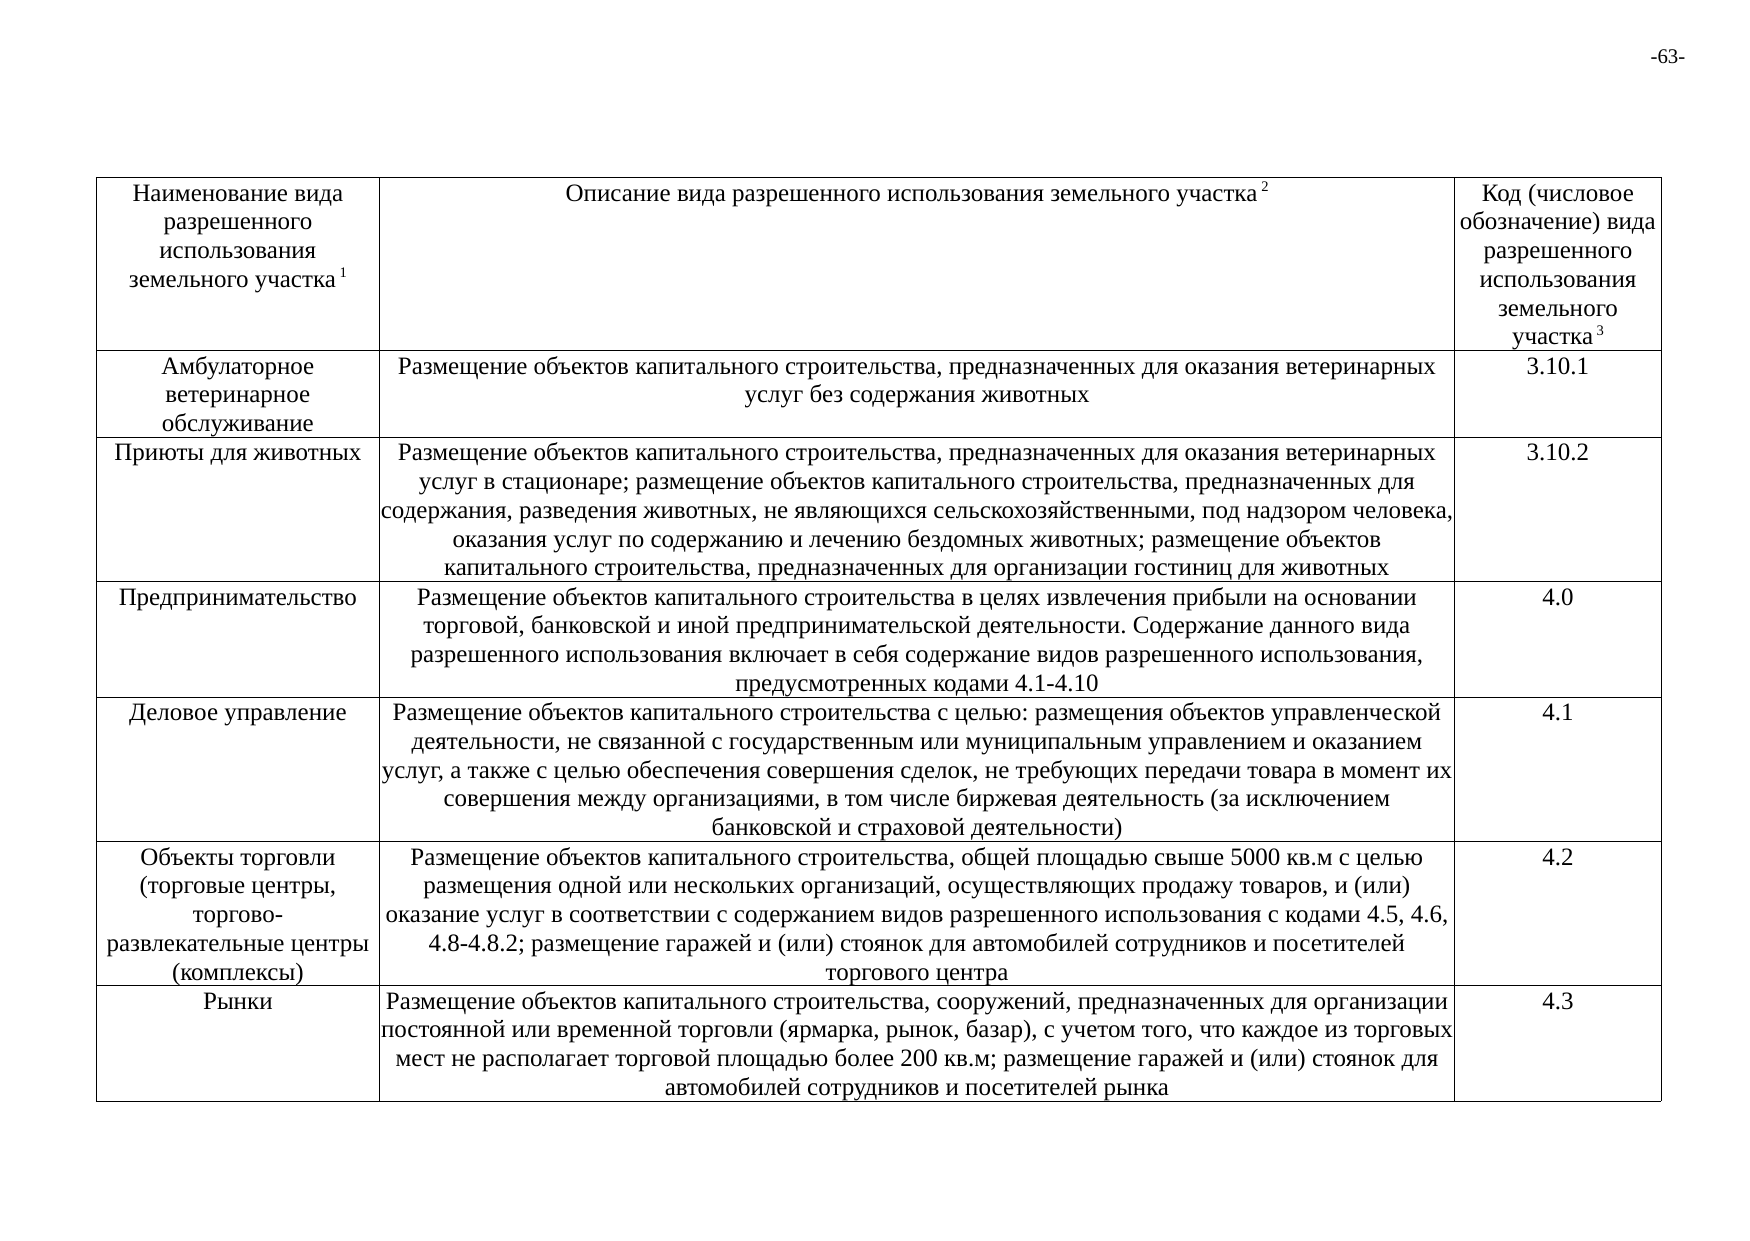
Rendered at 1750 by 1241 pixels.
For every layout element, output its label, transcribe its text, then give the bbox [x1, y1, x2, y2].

table_cell 3.10.2 [1455, 438, 1661, 581]
table_cell 3.10.1 [1455, 351, 1661, 437]
table_cell Размещение объектов капитального строительства с целью: размещения объектов управленческой деятельности, не связанной с государственным или муниципальным управлением и оказанием услуг, а также с целью обеспечения совершения сделок, не требующих передачи товара в момент их совершения между организациями, в том числе биржевая деятельность (за исключением банковской и страховой деятельности) [380, 698, 1454, 841]
table_cell Размещение объектов капитального строительства, сооружений, предназначенных для организации постоянной или временной торговли (ярмарка, рынок, базар), с учетом того, что каждое из торговых мест не располагает торговой площадью более 200 кв.м; размещение гаражей и (или) стоянок для автомобилей сотрудников и посетителей рынка [380, 986, 1454, 1101]
table_cell 4.1 [1455, 698, 1661, 841]
table_cell Рынки [97, 986, 379, 1101]
table_header Код (числовое обозначение) вида разрешенного использования земельного участка 3 [1455, 178, 1661, 350]
table_cell Размещение объектов капитального строительства, предназначенных для оказания ветеринарных услуг в стационаре; размещение объектов капитального строительства, предназначенных для содержания, разведения животных, не являющихся сельскохозяйственными, под надзором человека, оказания услуг по содержанию и лечению бездомных животных; размещение объектов капитального строительства, предназначенных для организации гостиниц для животных [380, 438, 1454, 581]
table_cell Предпринимательство [97, 582, 379, 697]
table_cell Размещение объектов капитального строительства в целях извлечения прибыли на основании торговой, банковской и иной предпринимательской деятельности. Содержание данного вида разрешенного использования включает в себя содержание видов разрешенного использования, предусмотренных кодами 4.1-4.10 [380, 582, 1454, 697]
table_header Описание вида разрешенного использования земельного участка 2 [380, 178, 1454, 350]
table_cell Объекты торговли (торговые центры, торгово- развлекательные центры (комплексы) [97, 842, 379, 985]
table_cell Размещение объектов капитального строительства, предназначенных для оказания ветеринарных услуг без содержания животных [380, 351, 1454, 437]
table_cell 4.3 [1455, 986, 1661, 1101]
table_cell Размещение объектов капитального строительства, общей площадью свыше 5000 кв.м с целью размещения одной или нескольких организаций, осуществляющих продажу товаров, и (или) оказание услуг в соответствии с содержанием видов разрешенного использования с кодами 4.5, 4.6, 4.8-4.8.2; размещение гаражей и (или) стоянок для автомобилей сотрудников и посетителей торгового центра [380, 842, 1454, 985]
table_cell Приюты для животных [97, 438, 379, 581]
table_cell 4.0 [1455, 582, 1661, 697]
table_cell Деловое управление [97, 698, 379, 841]
table_cell 4.2 [1455, 842, 1661, 985]
table_header Наименование вида разрешенного использования земельного участка 1 [97, 178, 379, 350]
table_cell Амбулаторное ветеринарное обслуживание [97, 351, 379, 437]
